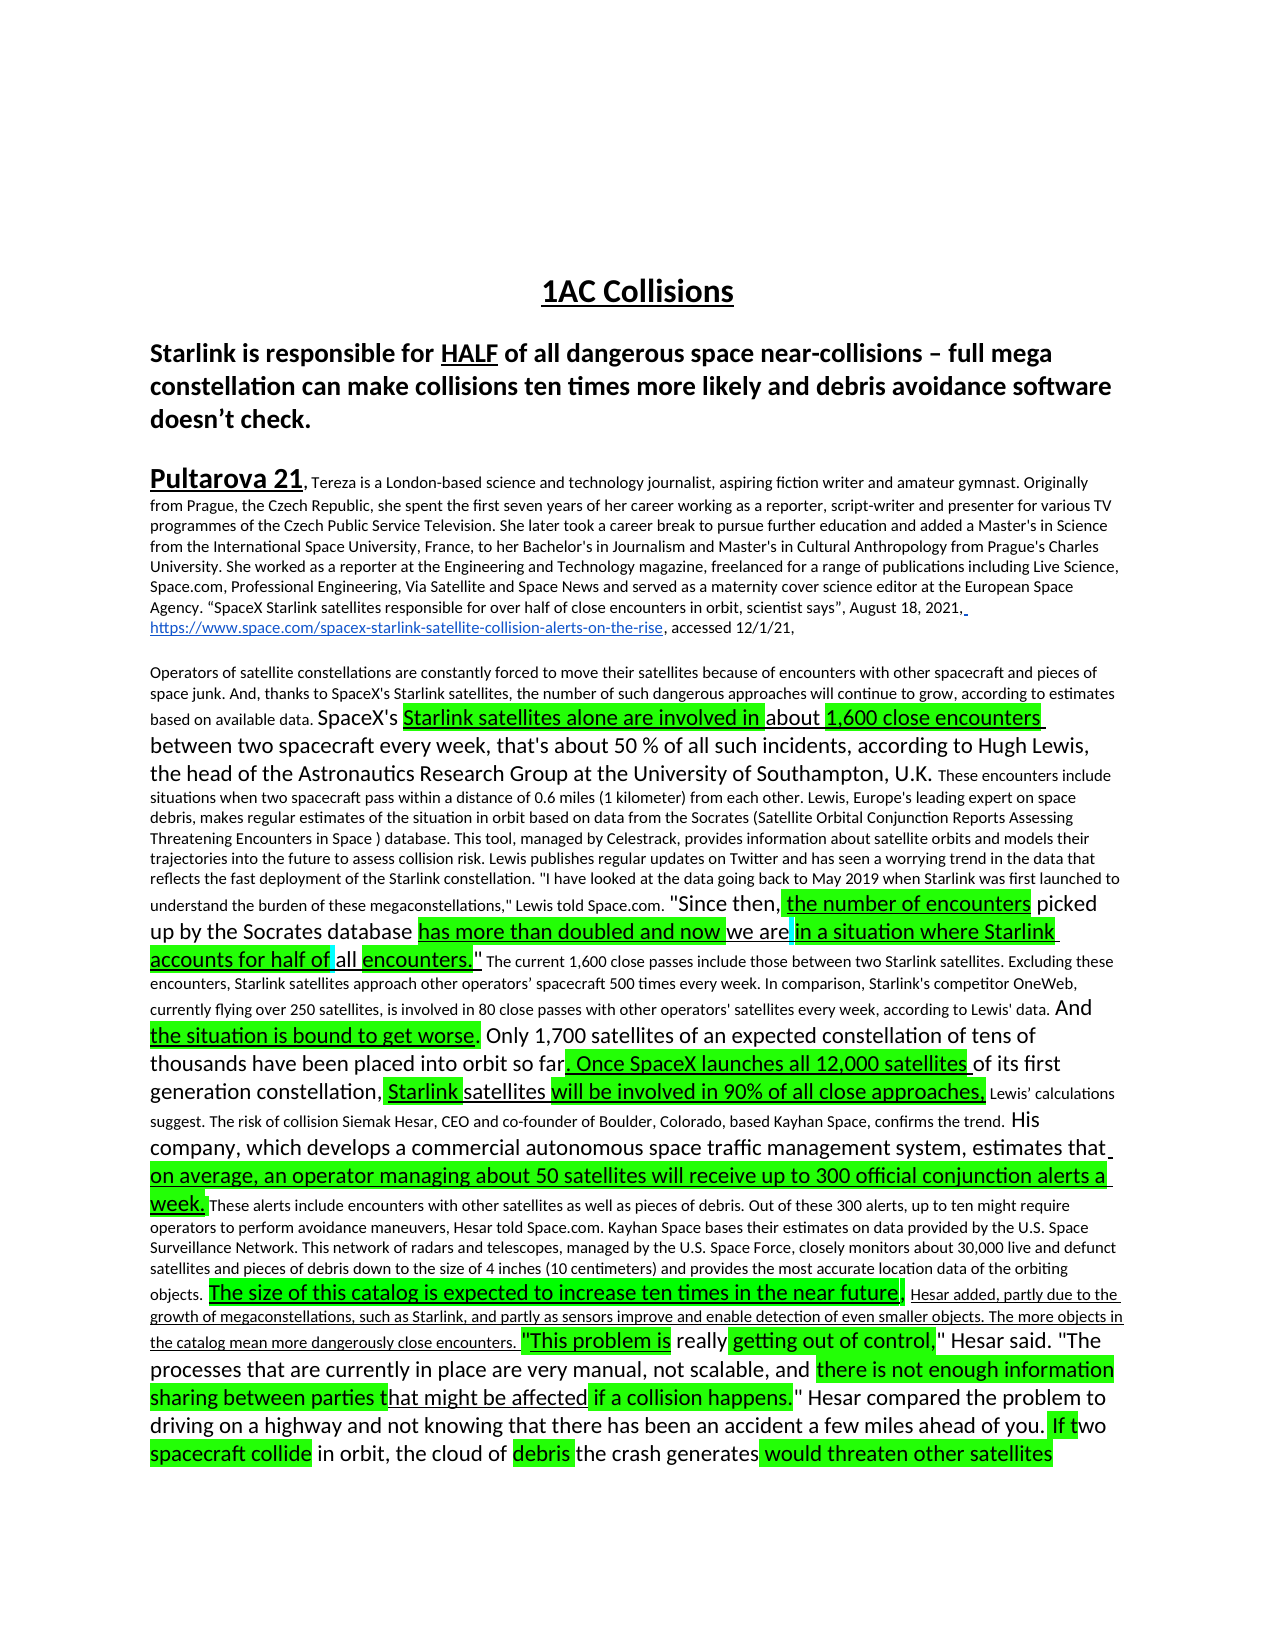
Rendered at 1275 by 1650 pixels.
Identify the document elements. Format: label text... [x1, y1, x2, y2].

text Pultarova 21, Tereza is a London-based science and technology journalist, aspiring fiction writer and amateur gymnast. Originally from Prague, the Czech Republic, she spent the first seven years of her career working as a reporter, script-writer and presenter for various TV programmes of the Czech Public Service Television. She later took a career break to pursue further education and added a Master's in Science from the International Space University, France, to her Bachelor's in Journalism and Master's in Cultural Anthropology from Prague's Charles University. She worked as a reporter at the Engineering and Technology magazine, freelanced for a range of publications including Live Science, Space.com, Professional Engineering, Via Satellite and Space News and served as a maternity cover science editor at the European Space Agency. “SpaceX Starlink satellites responsible for over half of close encounters in orbit, scientist says”, August 18, 2021, https://www.space.com/spacex-starlink-satellite-collision-alerts-on-the-rise, accessed 12/1/21, [150, 460, 1125, 638]
subtitle Starlink is responsible for HALF of all dangerous space near-collisions – full mega constellation can make collisions ten times more likely and debris avoidance software doesn’t check. [150, 336, 1125, 435]
subtitle 1AC Collisions [150, 270, 1125, 311]
